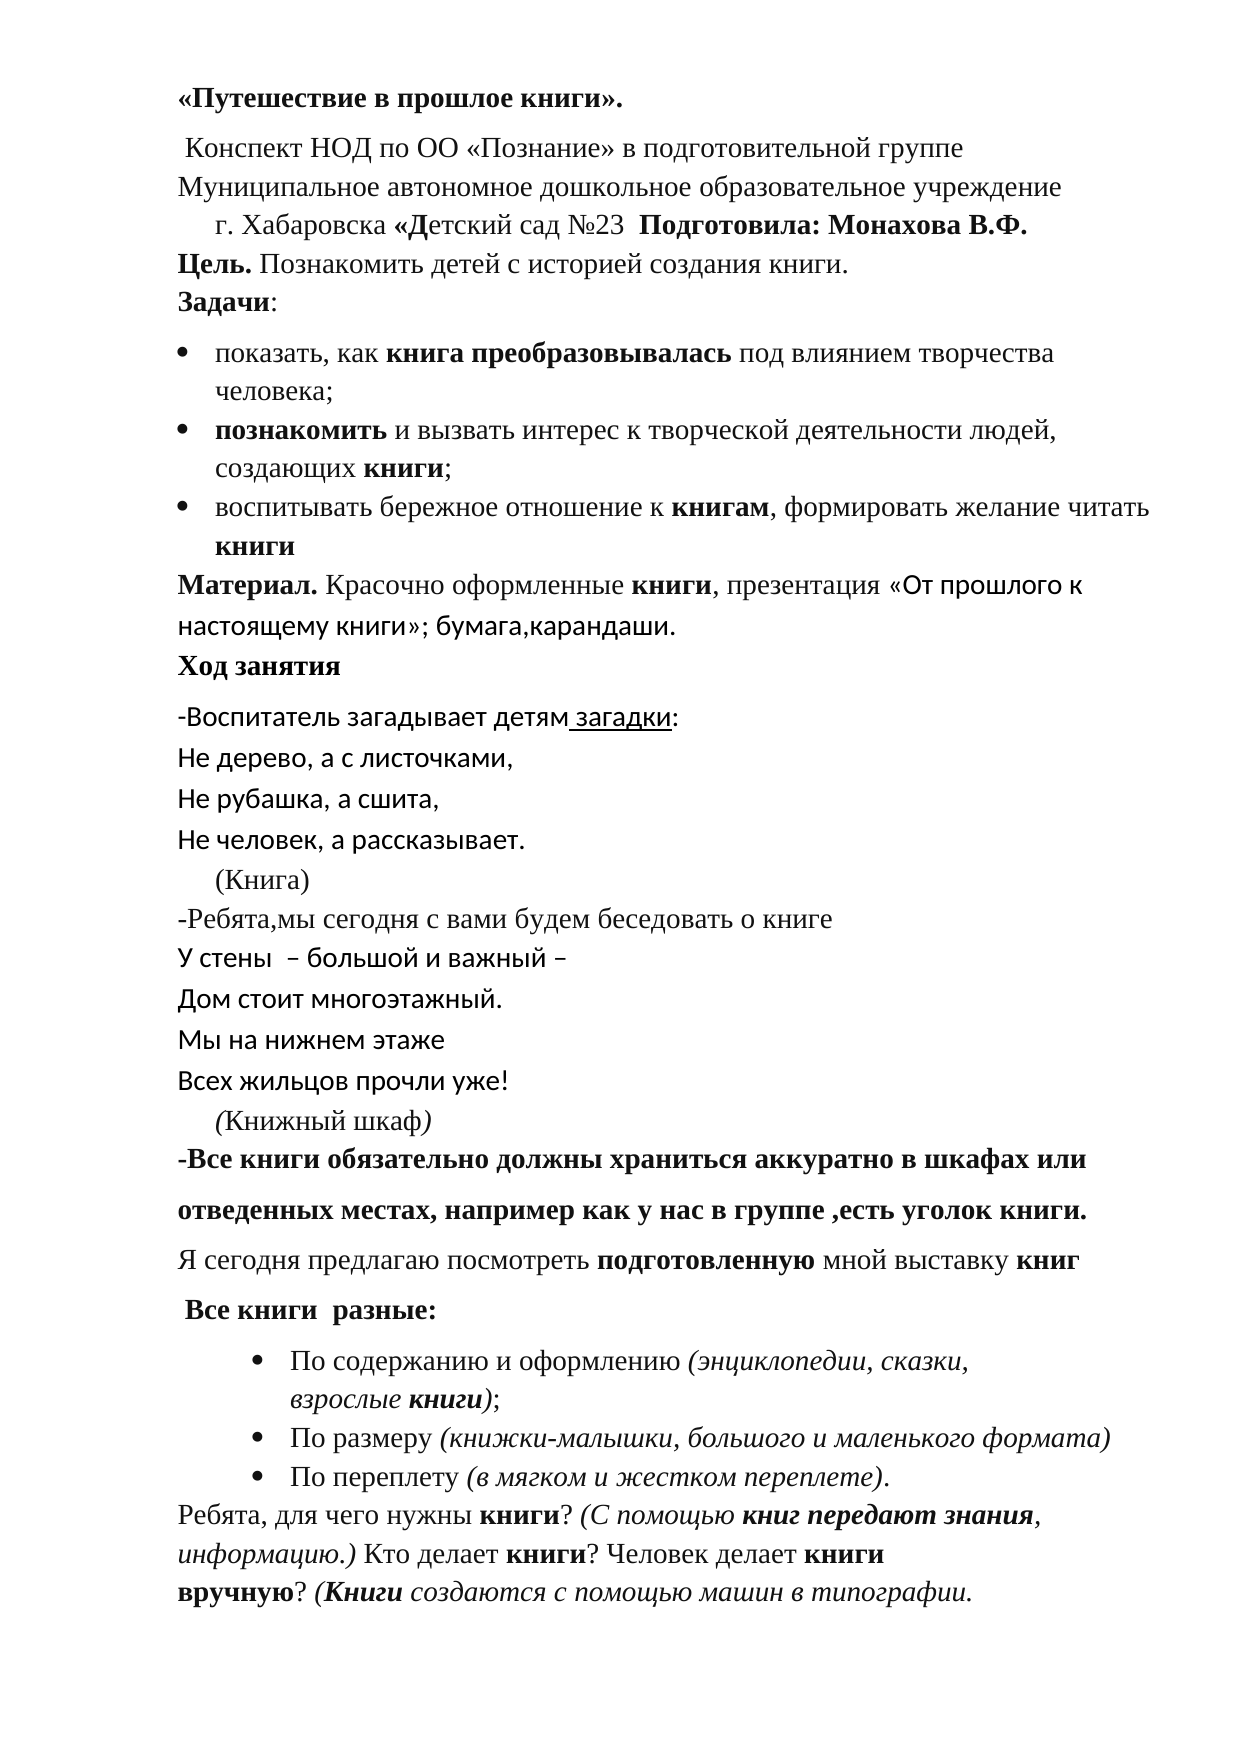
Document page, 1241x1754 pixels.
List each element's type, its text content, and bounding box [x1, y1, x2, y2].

text Я сегодня предлагаю посмотреть подготовленную мной выставку книг [177, 1242, 1152, 1276]
text Дом стоит многоэтажный. [177, 980, 1152, 1016]
text г. Хабаровска «Детский сад №23 Подготовила: Монахова В.Ф. [177, 207, 1152, 241]
text Всех жильцов прочли уже! [177, 1062, 1152, 1098]
text Не человек, а рассказывает. [177, 821, 1152, 857]
text Мы на нижнем этаже [177, 1021, 1152, 1057]
text «Путешествие в прошлое книги». [177, 29, 1152, 113]
text Ход занятия [177, 648, 1152, 682]
text (Книга) [177, 862, 1152, 896]
list показать, как книга преобразовывалась под влиянием творчества человека; [177, 335, 1152, 407]
text У стены – большой и важный – [177, 939, 1152, 975]
text Конспект НОД по ОО «Познание» в подготовительной группе [177, 130, 1152, 164]
text (Книжный шкаф) [177, 1103, 1152, 1137]
text Задачи: [177, 284, 1152, 318]
text Ребята, для чего нужны книги? (С помощью книг передают знания, информацию.) Кто делает книги? Человек делает книги вручную? (Книги создаются с помощью машин в типографии. [177, 1497, 1152, 1608]
text Цель. Познакомить детей с историей создания книги. [177, 246, 1152, 279]
list По размеру (книжки-малышки, большого и маленького формата) [252, 1420, 1152, 1454]
list воспитывать бережное отношение к книгам, формировать желание читать книги [177, 489, 1152, 561]
list познакомить и вызвать интерес к творческой деятельности людей, создающих книги; [177, 412, 1152, 484]
list По переплету (в мягком и жестком переплете). [252, 1459, 1152, 1492]
list По содержанию и оформлению (энциклопедии, сказки, взрослые книги); [252, 1343, 1152, 1415]
text Все книги разные: [177, 1292, 1152, 1326]
text Муниципальное автономное дошкольное образовательное учреждение [177, 169, 1152, 202]
text -Ребята,мы сегодня с вами будем беседовать о книге [177, 901, 1152, 934]
text Материал. Красочно оформленные книги, презентация «От прошлого к настоящему книги»; бумага,карандаши. [177, 566, 1152, 643]
text Не рубашка, а сшита, [177, 780, 1152, 816]
text -Воспитатель загадывает детям загадки: [177, 698, 1152, 734]
text Не дерево, а с листочками, [177, 739, 1152, 775]
text -Все книги обязательно должны храниться аккуратно в шкафах или отведенных местах, например как у нас в группе ,есть уголок книги. [177, 1142, 1152, 1225]
